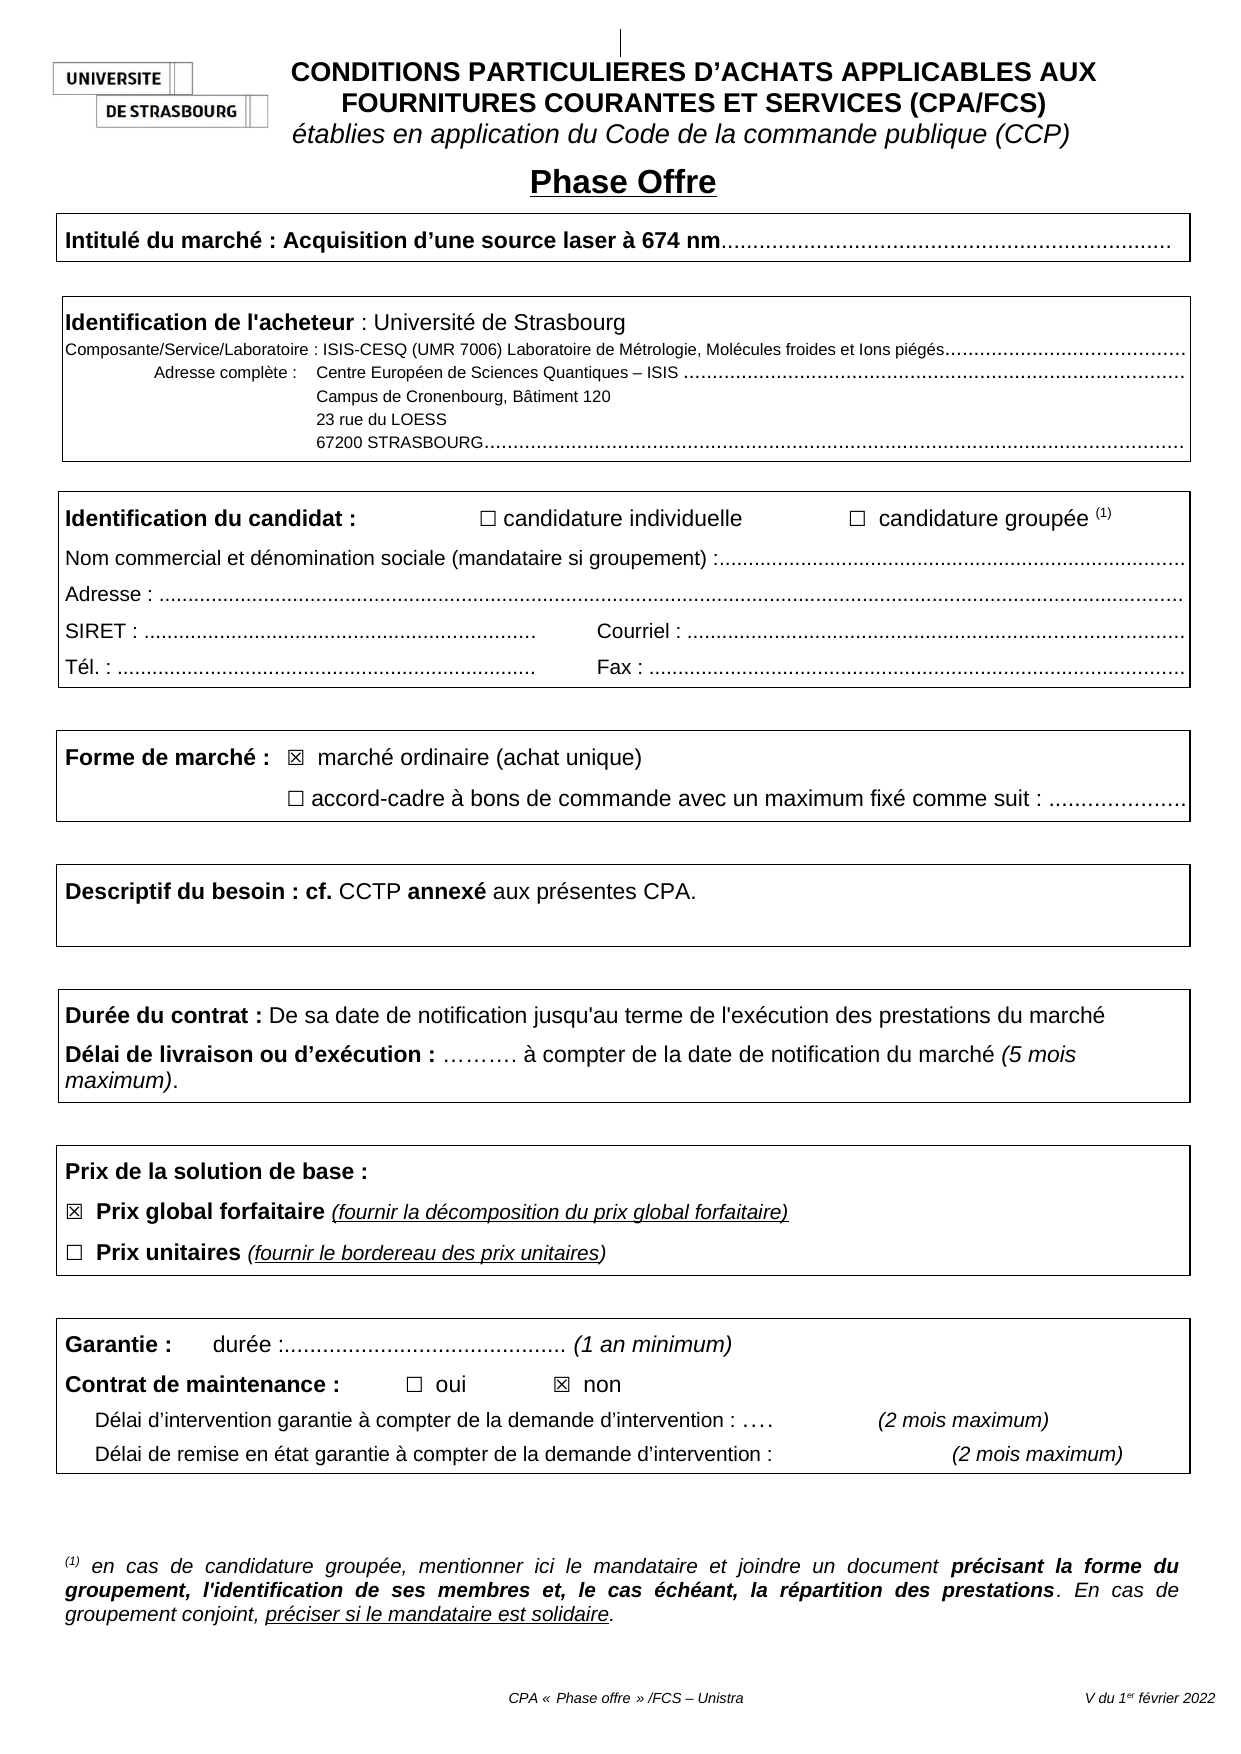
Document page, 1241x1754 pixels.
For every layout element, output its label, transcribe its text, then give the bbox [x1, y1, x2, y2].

text (1) en cas de candidature groupée, mentionner ici le mandataire et joindre un document précisant la forme du groupement, l'identification de ses membres et, le cas échéant, la répartition des prestations. En cas de groupement conjoint, préciser si le mandataire est solidaire. [65, 1554, 1181, 1626]
text Identification du candidat : candidature individuelle candidature groupée (1) [59, 492, 1189, 532]
text Adresse : [59, 568, 1189, 605]
text Campus de Cronenbourg, Bâtiment 120 [63, 373, 1190, 396]
text Phase Offre [65, 162, 1181, 201]
text Prix global forfaitaire (fournir la décomposition du prix global forfaitaire) [57, 1183, 1189, 1224]
text SIRET : Courriel : [59, 605, 1189, 641]
text Nom commercial et dénomination sociale (mandataire si groupement) : [59, 532, 1189, 568]
text Durée du contrat : De sa date de notification jusqu'au terme de l'exécution des prestations du marché [59, 990, 1189, 1027]
text Délai d’intervention garantie à compter de la demande d’intervention : (2 mois maximum) [57, 1397, 1189, 1431]
text Forme de marché : marché ordinaire (achat unique) [57, 731, 1189, 771]
text 23 rue du LOESS [63, 396, 1190, 420]
text Contrat de maintenance : oui non [57, 1356, 1189, 1397]
text FOURNITURES COURANTES ET SERVICES (CPA/FCS) [183, 87, 1205, 118]
picture [51, 60, 183, 130]
text Composante/Service/Laboratoire : ISIS-CESQ (UMR 7006) Laboratoire de Métrologie, Molécules froides et Ions piégés [63, 326, 1190, 350]
text accord-cadre à bons de commande avec un maximum fixé comme suit : [57, 771, 1189, 821]
text CONDITIONS PARTICULIERES D’ACHATS APPLICABLES AUX [183, 56, 1205, 87]
text Prix unitaires (fournir le bordereau des prix unitaires) [57, 1224, 1189, 1275]
text 67200 STRASBOURG [63, 420, 1190, 461]
text Garantie : durée : (1 an minimum) [57, 1319, 1189, 1356]
text Prix de la solution de base : [57, 1146, 1189, 1183]
text Délai de livraison ou d’exécution : ………. à compter de la date de notification du marché (5 mois maximum). [59, 1027, 1189, 1102]
text Descriptif du besoin : cf. CCTP annexé aux présentes CPA. [57, 865, 1189, 904]
text Intitulé du marché : Acquisition d’une source laser à 674 nm [57, 214, 1189, 261]
text Tél. : Fax : [59, 641, 1189, 687]
text Identification de l'acheteur : Université de Strasbourg [63, 297, 1190, 326]
text Adresse complète : Centre Européen de Sciences Quantiques – ISIS [63, 350, 1190, 373]
text établies en application du Code de la commande publique (CCP) [183, 118, 1181, 150]
text Délai de remise en état garantie à compter de la demande d’intervention : (2 mois maximum) [57, 1431, 1189, 1473]
